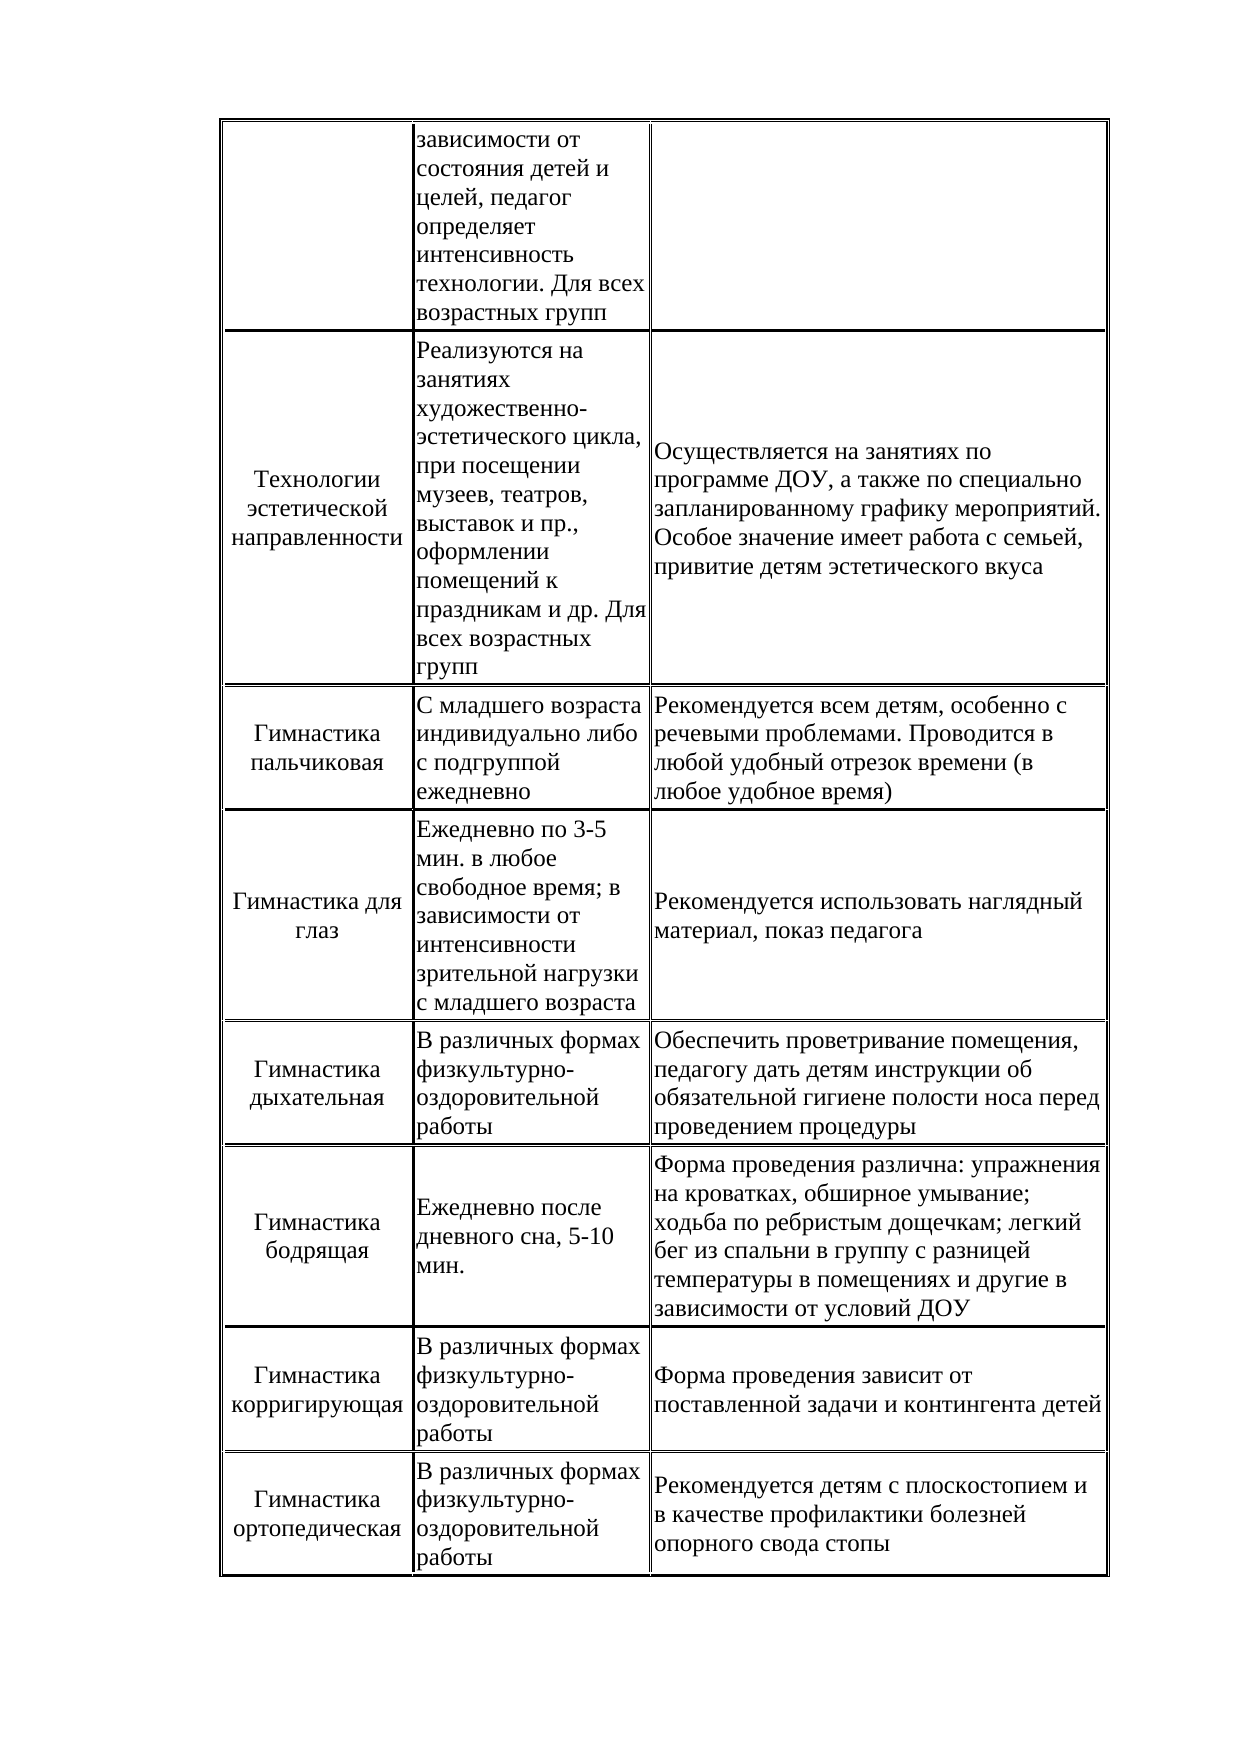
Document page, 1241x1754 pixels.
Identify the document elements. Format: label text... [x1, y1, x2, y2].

table_cell Форма проведения зависит от поставленной задачи и контингента детей [652, 1325, 1106, 1449]
table_cell Гимнастика дыхательная [223, 1019, 412, 1143]
table_cell Ежедневно после дневного сна, 5-10 мин. [415, 1147, 649, 1325]
table_cell Ежедневно по 3-5 мин. в любое свободное время; в зависимости от интенсивности зрительной нагрузки с младшего возраста [415, 811, 649, 1018]
table_cell Технологии эстетической направленности [223, 329, 412, 683]
table_cell Релаксация [223, 120, 413, 329]
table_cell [651, 122, 1106, 329]
table_cell В различных формах физкультурно-оздоровительной работы [415, 1022, 649, 1143]
table_cell С младшего возраста индивидуально либо с подгруппой ежедневно [415, 687, 649, 808]
table_cell Гимнастика пальчиковая [223, 683, 412, 808]
table_cell Гимнастика для глаз [221, 808, 412, 1018]
table_cell Рекомендуется использовать наглядный материал, показ педагога [652, 808, 1108, 1018]
table_cell Осуществляется на занятиях по программе ДОУ, а также по специально запланированному графику мероприятий. Особое значение имеет работа с семьей, привитие детям эстетического вкуса [652, 329, 1106, 683]
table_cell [413, 122, 651, 329]
table_cell Гимнастика корригирующая [223, 1325, 412, 1449]
table_cell Рекомендуется детям с плоскостопием и в качестве профилактики болезней опорного свода стопы [651, 1450, 1107, 1574]
table_cell Гимнастика бодрящая [223, 1143, 412, 1325]
table_cell Форма проведения различна: упражнения на кроватках, обширное умывание; ходьба по ребристым дощечкам; легкий бег из спальни в группу с разницей температуры в помещениях и другие в зависимости от условий ДОУ [652, 1143, 1107, 1325]
table_cell Обеспечить проветривание помещения, педагогу дать детям инструкции об обязательной гигиене полости носа перед проведением процедуры [652, 1019, 1107, 1143]
table_cell Рекомендуется всем детям, особенно с речевыми проблемами. Проводится в любой удобный отрезок времени (в любое удобное время) [652, 683, 1107, 808]
table_cell Реализуются на занятиях художественно-эстетического цикла, при посещении музеев, театров, выставок и пр., оформлении помещений к праздникам и др. Для всех возрастных групп [415, 332, 649, 683]
table_cell Гимнастика ортопедическая [223, 1450, 413, 1574]
table_cell В различных формах физкультурно-оздоровительной работы [415, 1328, 649, 1449]
table_cell В различных формах физкультурно-оздоровительной работы [413, 1453, 651, 1574]
